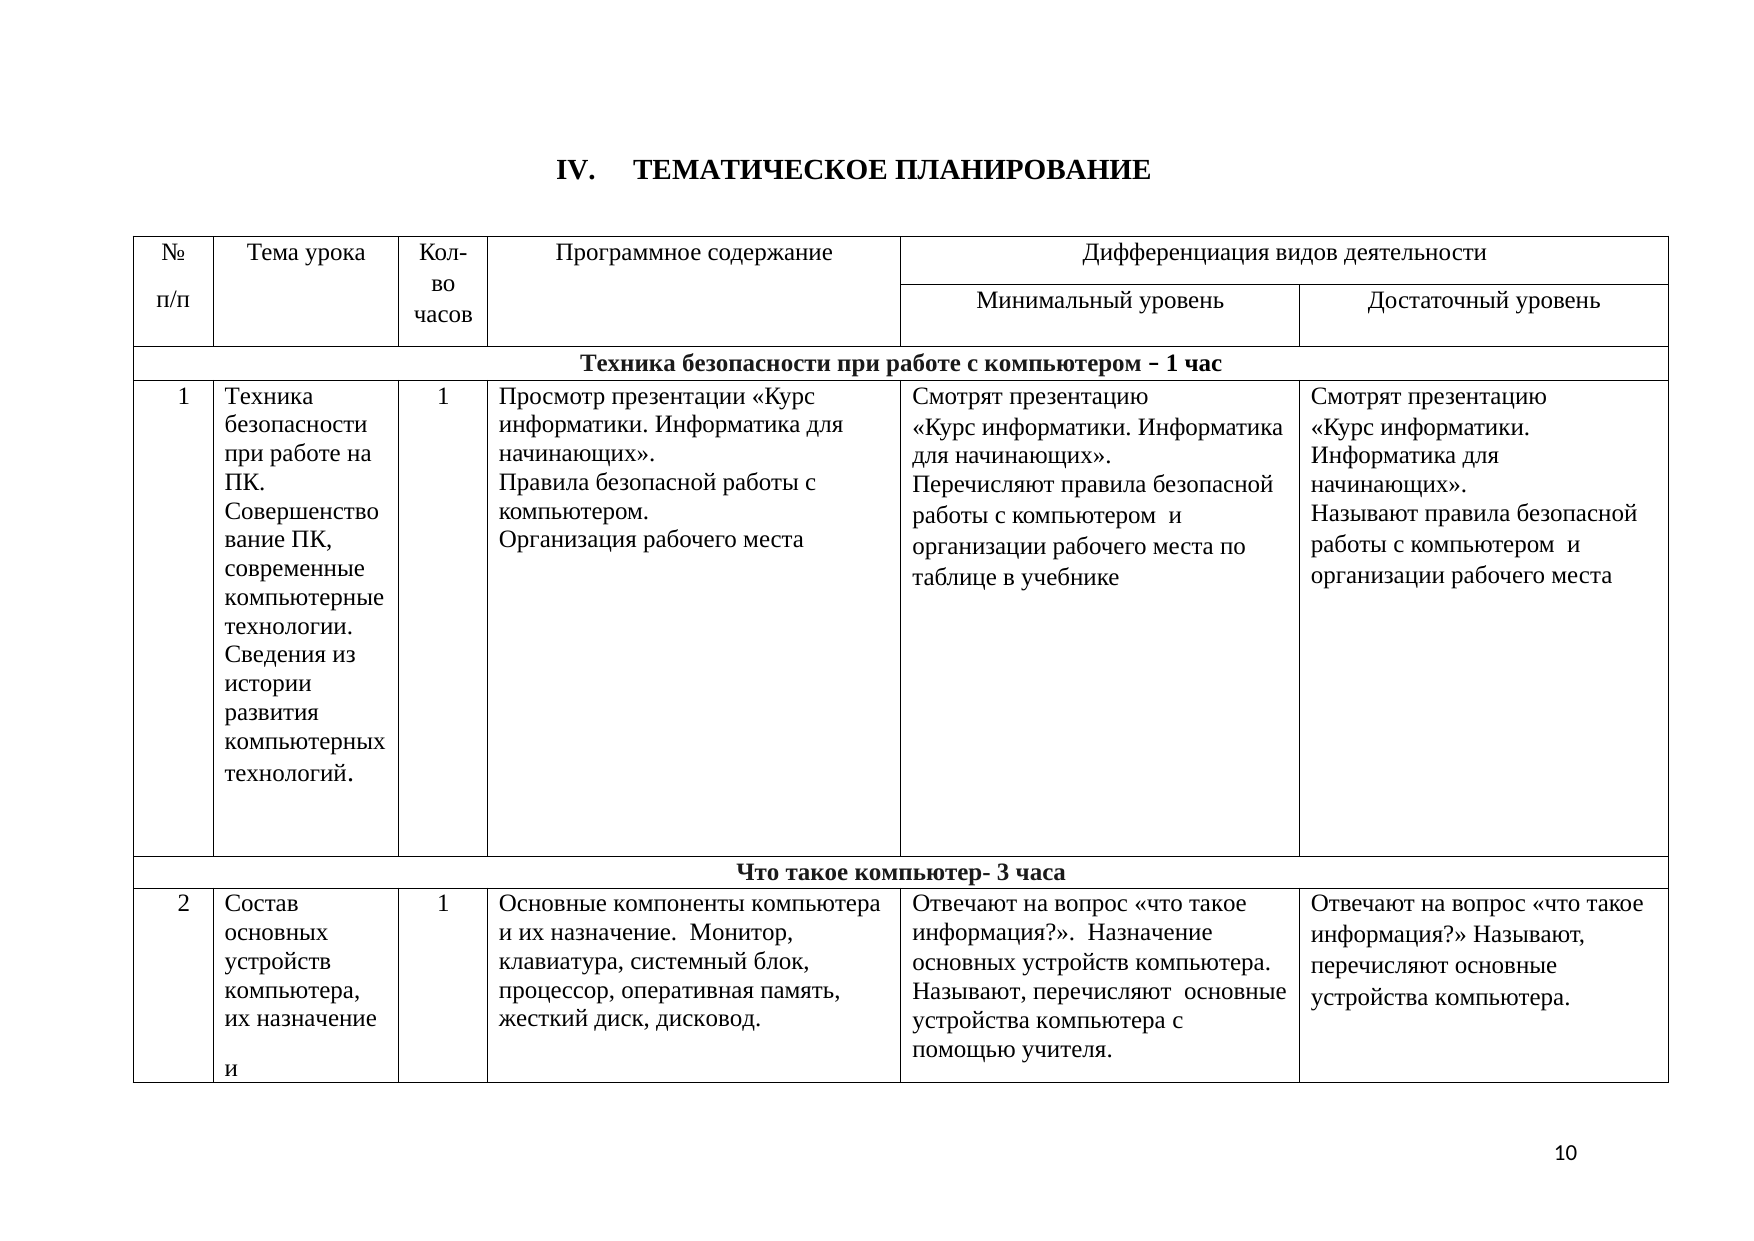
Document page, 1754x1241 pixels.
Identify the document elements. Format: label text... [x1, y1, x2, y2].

table_header Программное содержание [488, 237, 900, 346]
table_cell Минимальный уровень [901, 285, 1299, 346]
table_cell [1300, 889, 1668, 1082]
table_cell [488, 889, 900, 1082]
table_cell 1 [399, 381, 487, 856]
table_cell Смотрят презентацию «Курс информатики. Информатика для начинающих». Называют правила безопасной работы с компьютером и организации рабочего места [1300, 381, 1668, 856]
table_header № п/п [134, 237, 213, 346]
table_header Кол-во часов [399, 237, 487, 346]
table_cell Смотрят презентацию «Курс информатики. Информатика для начинающих». Перечисляют правила безопасной работы с компьютером и организации рабочего места по таблице в учебнике [901, 381, 1299, 856]
table_cell 2 [134, 889, 213, 1082]
table_header Дифференциация видов деятельности [901, 237, 1668, 284]
table_cell Просмотр презентации «Курс информатики. Информатика для начинающих». Правила безопасной работы с компьютером. Организация рабочего места [488, 381, 900, 856]
table_cell Техника безопасности при работе с компьютером – 1 час [134, 347, 1668, 380]
table_header Тема урока [214, 237, 398, 346]
table_cell Достаточный уровень [1300, 285, 1668, 346]
table_cell Что такое компьютер- 3 часа [134, 857, 1668, 887]
table_cell 1 [399, 889, 487, 1082]
table_cell 1 [134, 381, 213, 856]
subtitle ТЕМАТИЧЕСКОЕ ПЛАНИРОВАНИЕ [170, 152, 1577, 185]
table_cell Техника безопасности при работе на ПК. Совершенствование ПК, современные компьютерные технологии. Сведения из истории развития компьютерных технологий. [214, 381, 398, 856]
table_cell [901, 889, 1299, 1082]
